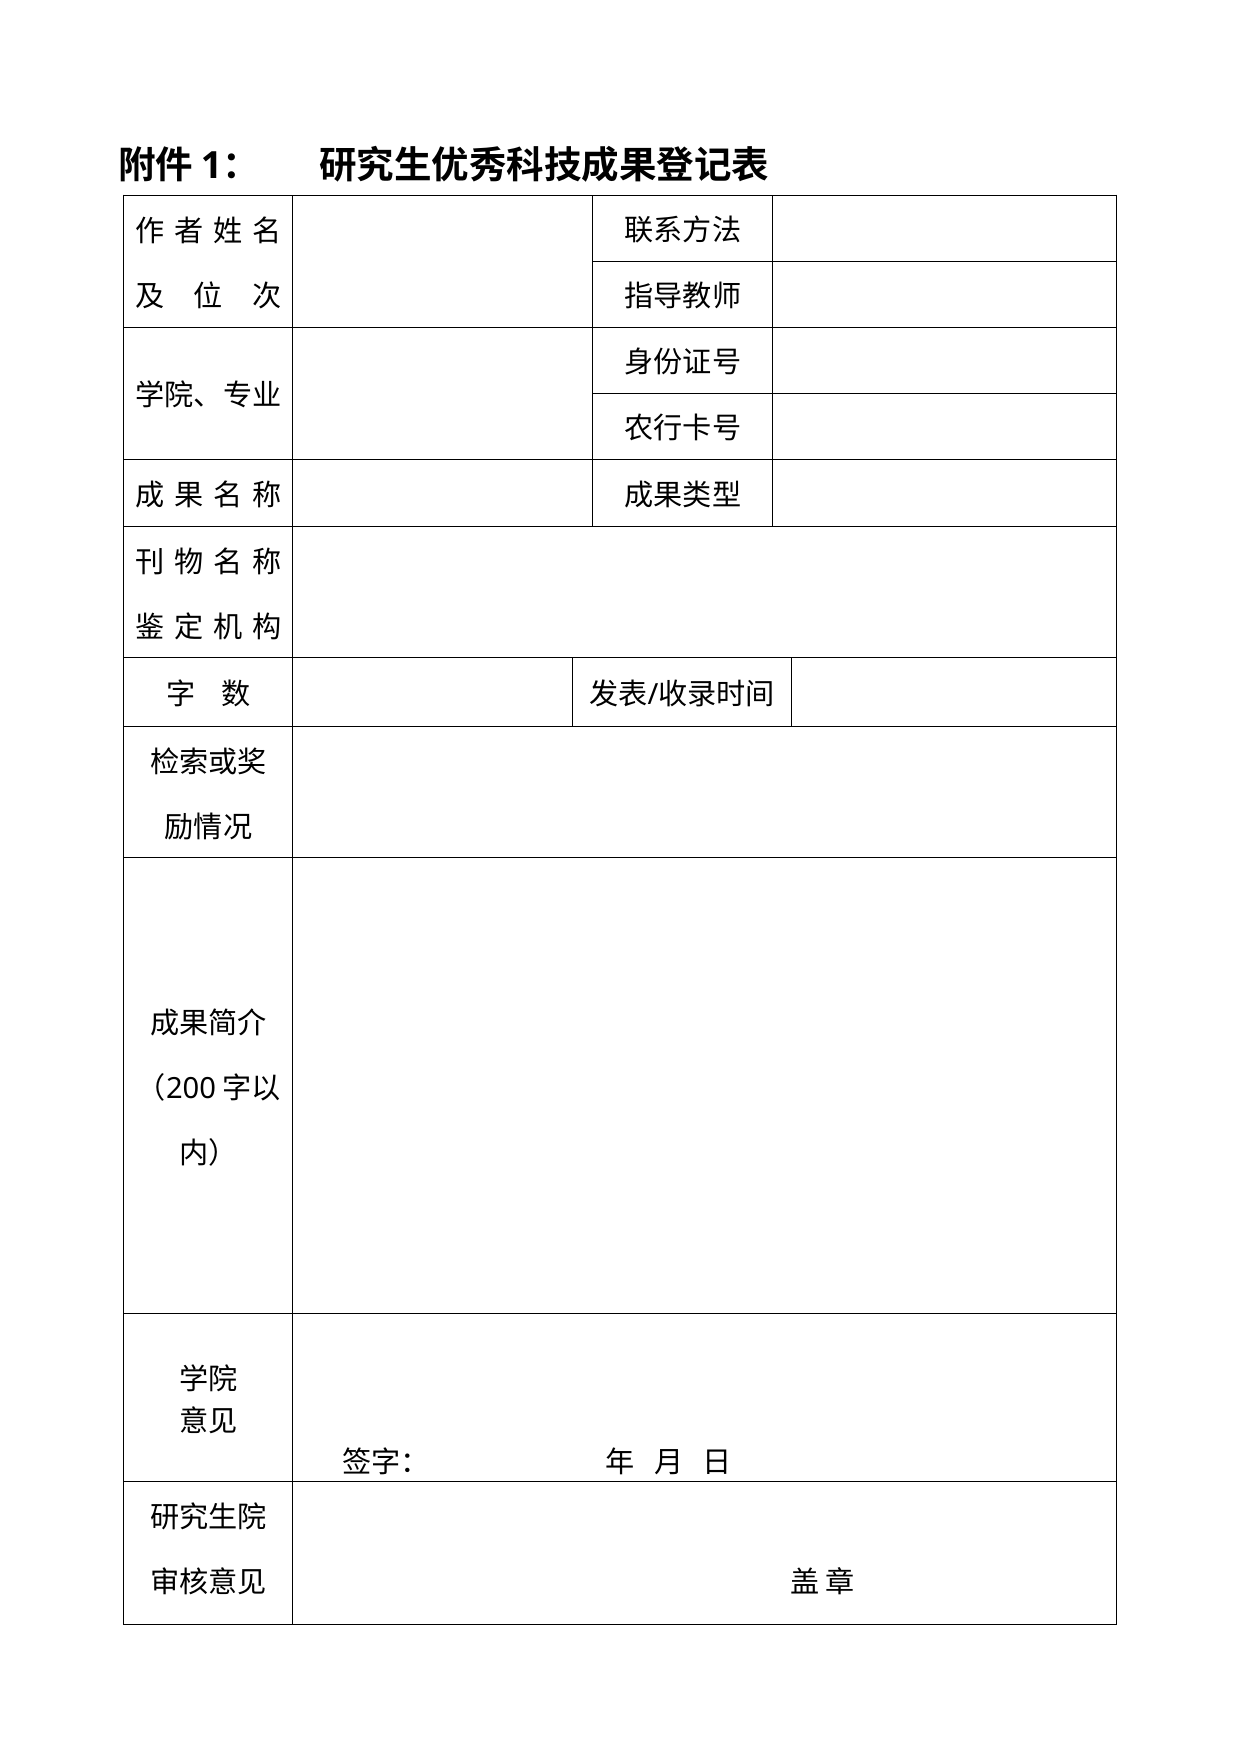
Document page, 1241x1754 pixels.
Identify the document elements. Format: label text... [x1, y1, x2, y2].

table_cell 发表/收录时间 [573, 658, 791, 726]
table_cell 身份证号 [593, 328, 772, 393]
table_cell 学院 意见 [124, 1314, 292, 1481]
table_cell [293, 727, 1116, 857]
table_cell [293, 527, 1116, 657]
table_header 作者姓名 及位次 [124, 196, 292, 327]
table_cell 成果简介（200字以内） [124, 858, 292, 1313]
table_cell [792, 658, 1116, 726]
table_cell 研究生院 审核意见 [124, 1482, 292, 1623]
table_cell [293, 328, 592, 459]
table_header [293, 196, 592, 327]
table_header [773, 196, 1116, 261]
table_cell [293, 858, 1116, 1313]
table_cell [773, 394, 1116, 459]
table_cell 字 数 [124, 658, 292, 726]
table_cell 盖 章 年 月 日 [293, 1482, 1116, 1623]
table_cell 学院、专业 [124, 328, 292, 459]
table_cell [773, 460, 1116, 526]
table_cell 成果类型 [593, 460, 772, 526]
table_cell [773, 262, 1116, 327]
table_cell 农行卡号 [593, 394, 772, 459]
table_header 联系方法 [593, 196, 772, 261]
table_cell 成果名称 [124, 460, 292, 526]
table_cell [293, 460, 592, 526]
table_cell 刊物名称 鉴定机构 [124, 527, 292, 657]
table_cell [293, 658, 572, 726]
table_cell 检索或奖 励情况 [124, 727, 292, 857]
text 附件1： 研究生优秀科技成果登记表 [118, 129, 1122, 194]
table_cell [773, 328, 1116, 393]
table_cell 签字： 年 月 日 [293, 1314, 1116, 1481]
table_cell 指导教师 [593, 262, 772, 327]
